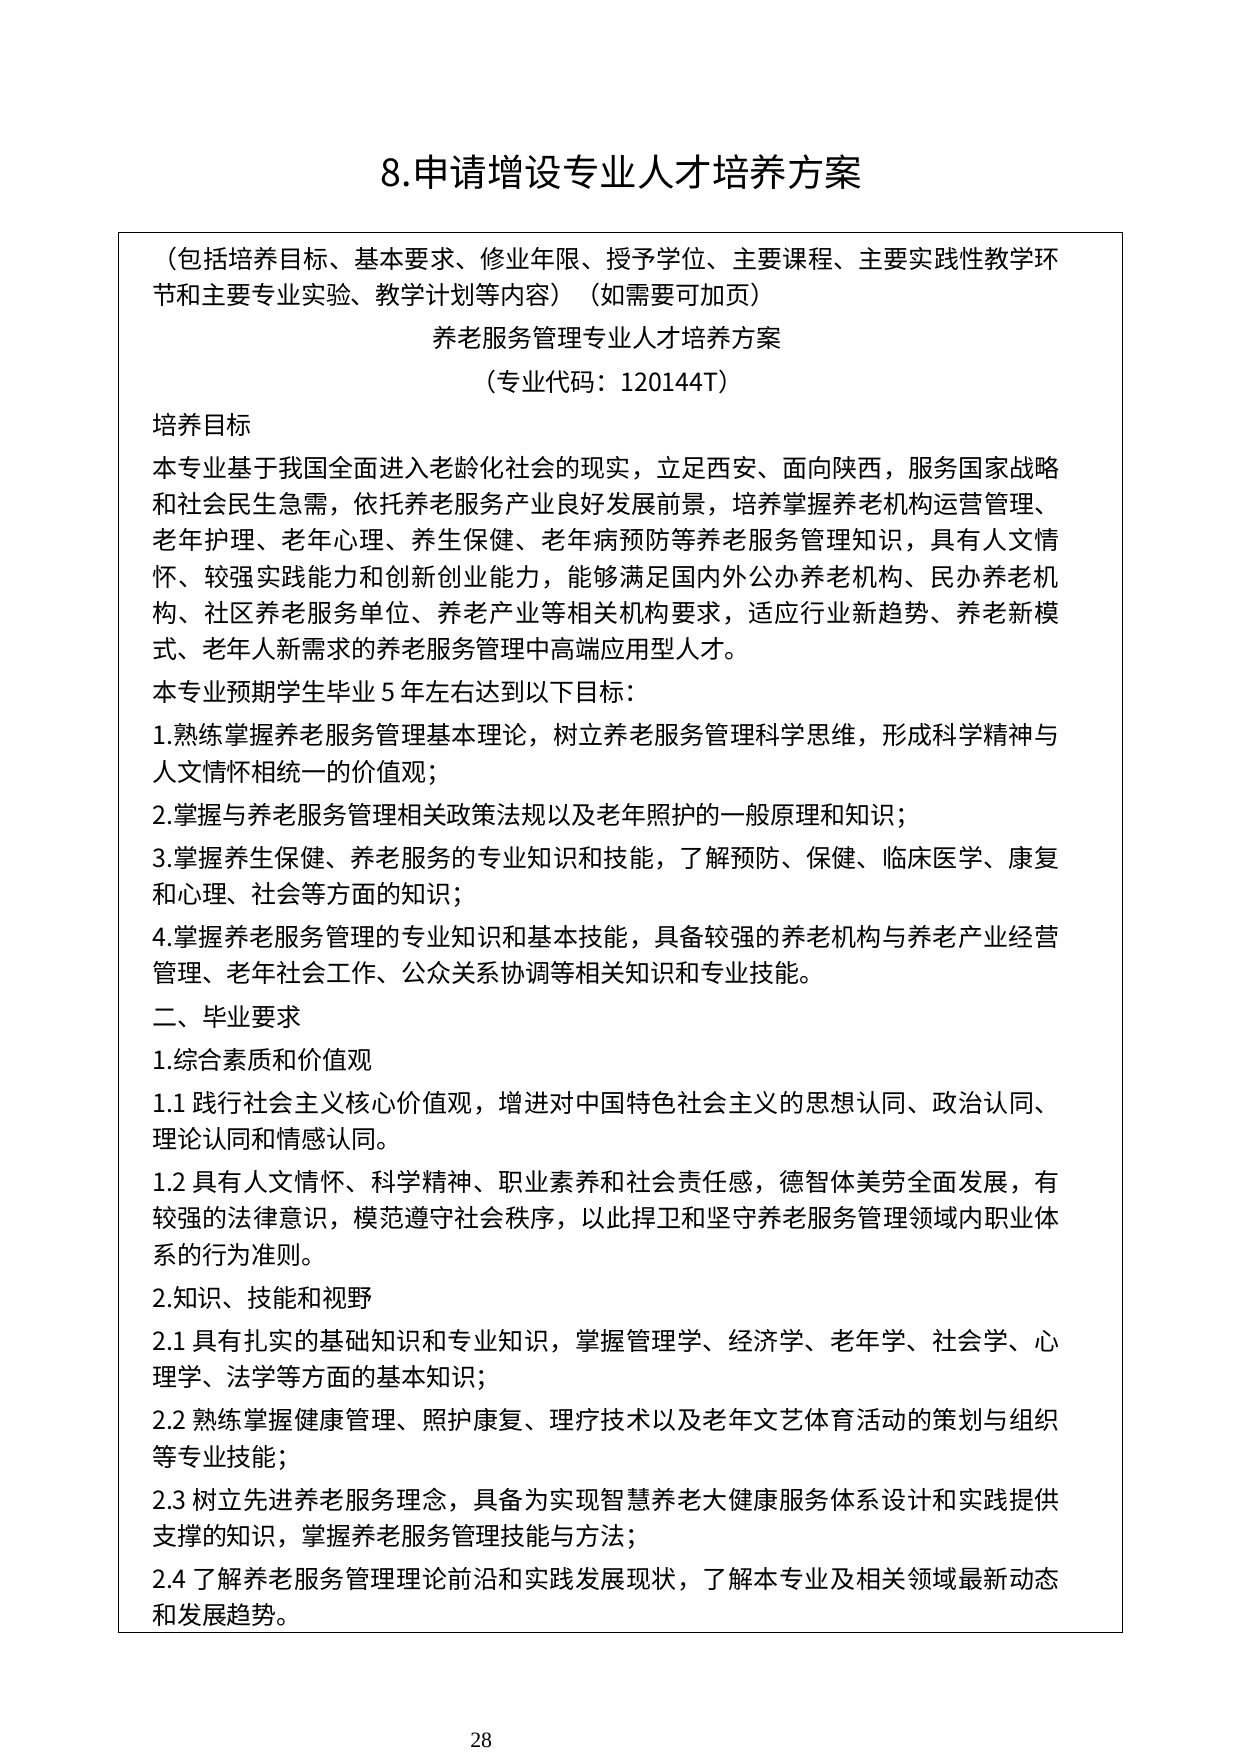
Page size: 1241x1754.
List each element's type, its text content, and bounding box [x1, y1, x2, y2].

text 8.申请增设专业人才培养方案 [120, 153, 1122, 195]
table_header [119, 233, 1122, 1632]
